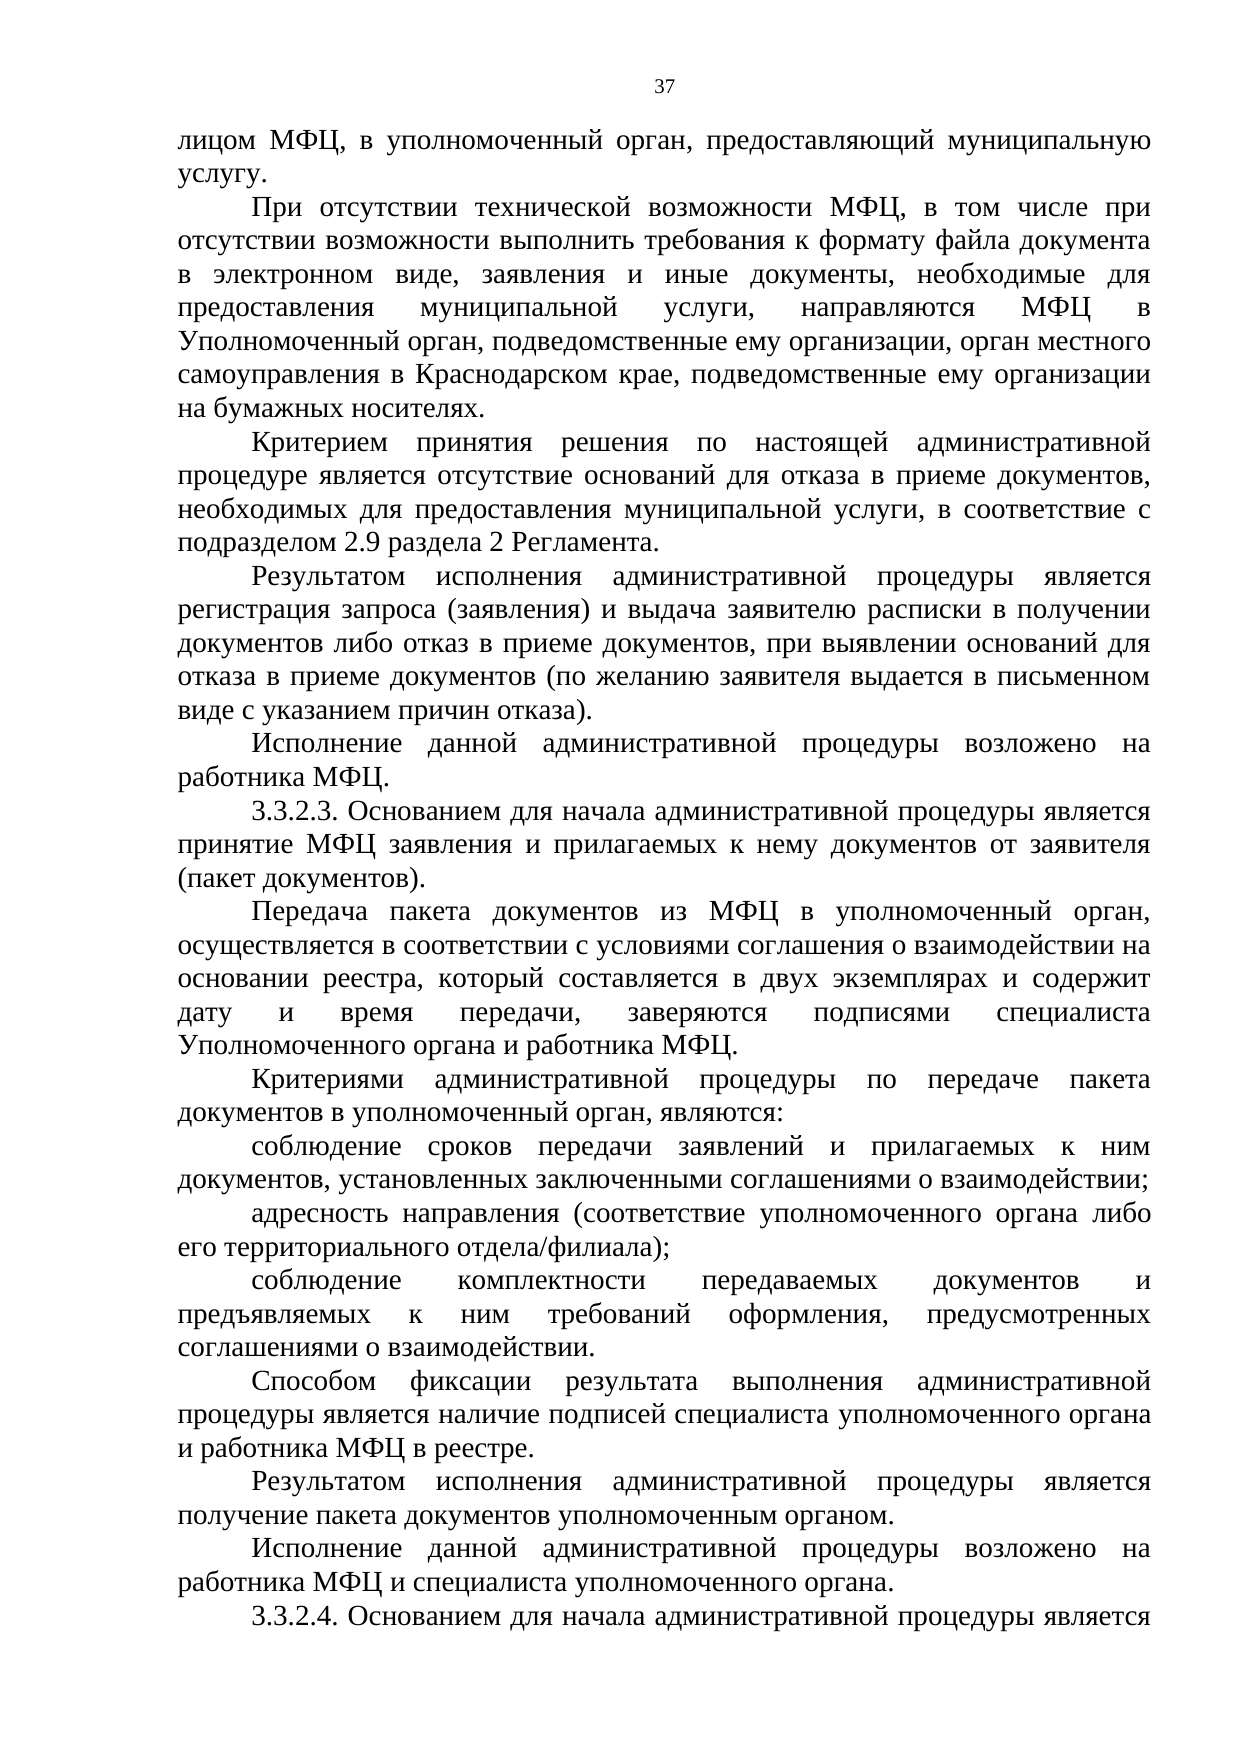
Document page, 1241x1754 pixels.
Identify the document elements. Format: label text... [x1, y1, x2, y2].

text Критерием принятия решения по настоящей административной процедуре является отсутствие оснований для отказа в приеме документов, необходимых для предоставления муниципальной услуги, в соответствие с подразделом 2.9 раздела 2 Регламента. [177, 424, 1152, 558]
text Результатом исполнения административной процедуры является получение пакета документов уполномоченным органом. [177, 1463, 1152, 1531]
text Критериями административной процедуры по передаче пакета документов в уполномоченный орган, являются: [177, 1061, 1152, 1128]
text Способом фиксации результата выполнения административной процедуры является наличие подписей специалиста уполномоченного органа и работника МФЦ в реестре. [177, 1363, 1152, 1463]
text 3.3.2.3. Основанием для начала административной процедуры является принятие МФЦ заявления и прилагаемых к нему документов от заявителя (пакет документов). [177, 793, 1152, 893]
text адресность направления (соответствие уполномоченного органа либо его территориального отдела/филиала); [177, 1195, 1152, 1262]
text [177, 122, 1152, 189]
text соблюдение комплектности передаваемых документов и предъявляемых к ним требований оформления, предусмотренных соглашениями о взаимодействии. [177, 1262, 1152, 1363]
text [177, 1598, 1152, 1631]
text Исполнение данной административной процедуры возложено на работника МФЦ. [177, 726, 1152, 793]
text соблюдение сроков передачи заявлений и прилагаемых к ним документов, установленных заключенными соглашениями о взаимодействии; [177, 1128, 1152, 1195]
text Исполнение данной административной процедуры возложено на работника МФЦ и специалиста уполномоченного органа. [177, 1531, 1152, 1598]
text Передача пакета документов из МФЦ в уполномоченный орган, осуществляется в соответствии с условиями соглашения о взаимодействии на основании реестра, который составляется в двух экземплярах и содержит дату и время передачи, заверяются подписями специалиста Уполномоченного органа и работника МФЦ. [177, 893, 1152, 1061]
text При отсутствии технической возможности МФЦ, в том числе при отсутствии возможности выполнить требования к формату файла документа в электронном виде, заявления и иные документы, необходимые для предоставления муниципальной услуги, направляются МФЦ в Уполномоченный орган, подведомственные ему организации, орган местного самоуправления в Краснодарском крае, подведомственные ему организации на бумажных носителях. [177, 189, 1152, 424]
text Результатом исполнения административной процедуры является регистрация запроса (заявления) и выдача заявителю расписки в получении документов либо отказ в приеме документов, при выявлении оснований для отказа в приеме документов (по желанию заявителя выдается в письменном виде с указанием причин отказа). [177, 558, 1152, 726]
